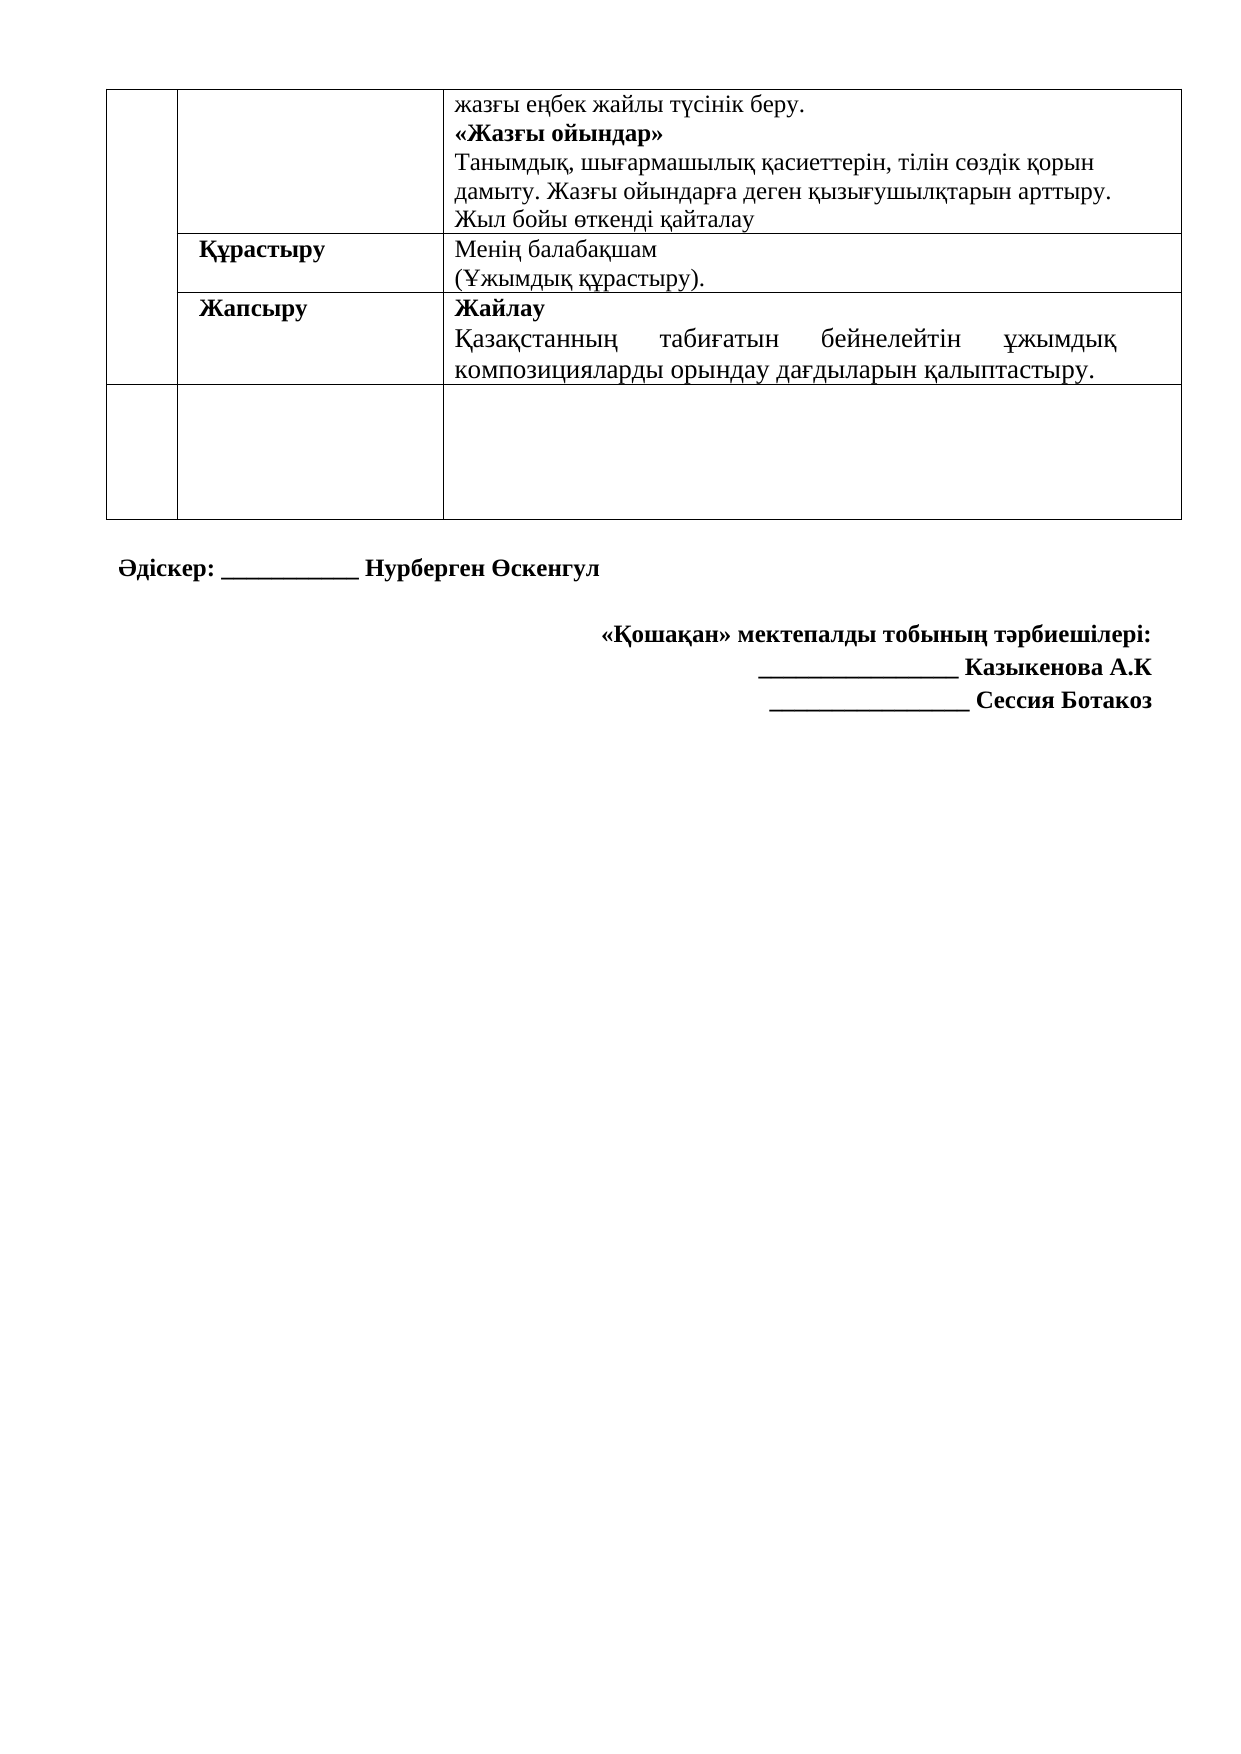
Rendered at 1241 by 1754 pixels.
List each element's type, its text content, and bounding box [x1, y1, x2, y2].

table_cell [107, 385, 177, 519]
table_cell Құрастыру [178, 234, 443, 292]
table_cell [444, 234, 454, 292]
table_cell Жапсыру [178, 293, 443, 384]
text ________________ Казыкенова А.К [118, 652, 1152, 681]
text ________________ Сессия Ботакоз [118, 686, 1152, 714]
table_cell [178, 90, 443, 233]
table_cell Менің балабақшам (Ұжымдық құрастыру). [657, 234, 1181, 292]
table_cell [178, 385, 443, 519]
table_cell [444, 385, 1181, 519]
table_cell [444, 90, 1181, 233]
text «Қошақан» мектепалды тобының тәрбиешілері: [118, 619, 1152, 648]
text Әдіскер: ___________ Нурберген Өскенгул [118, 553, 1152, 582]
table_cell Жайлау Қазақстанның табиғатын бейнелейтін ұжымдық композицияларды орындау дағдыларын қалыптастыру. [444, 293, 1181, 384]
